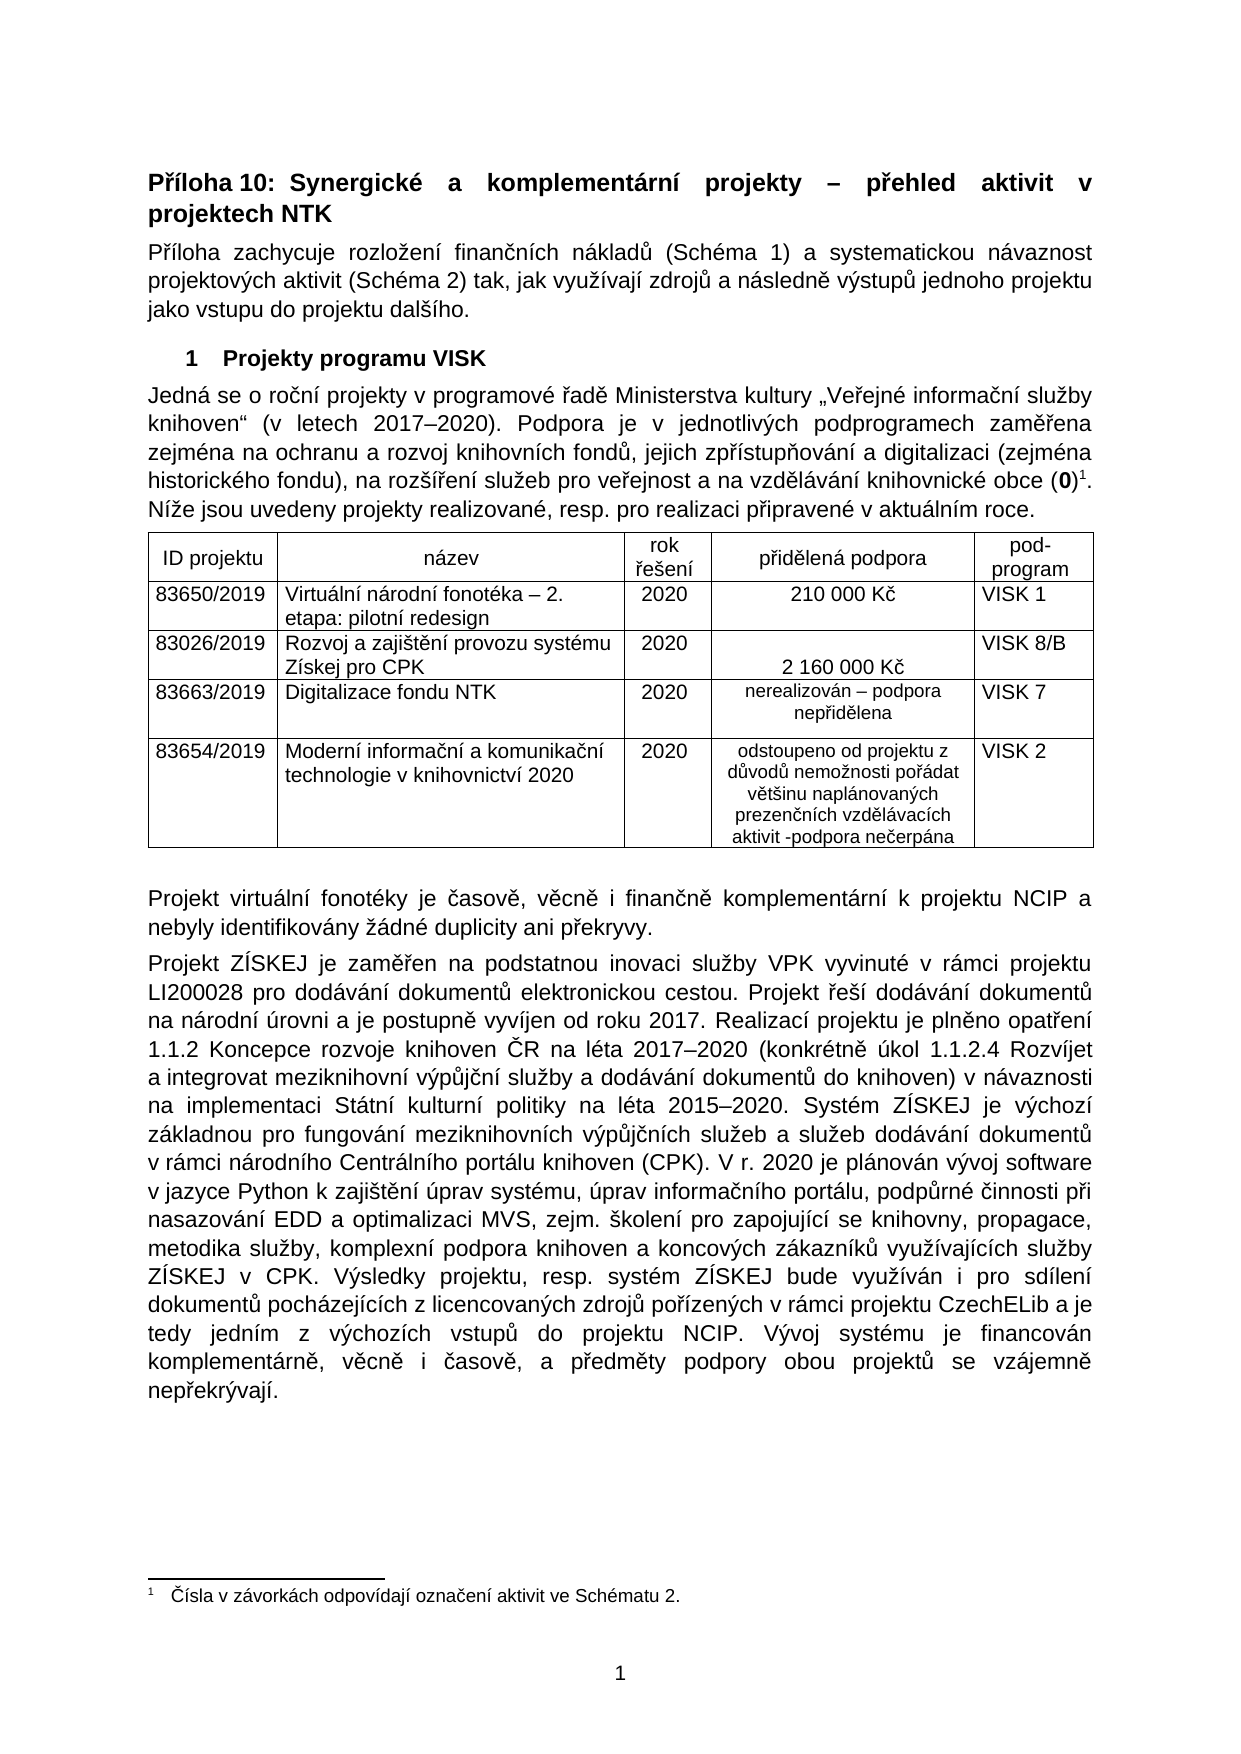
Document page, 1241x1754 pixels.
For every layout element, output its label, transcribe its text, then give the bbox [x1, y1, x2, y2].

table_cell 2020 [625, 739, 711, 847]
table_cell 2 160 000 Kč [712, 631, 974, 679]
table_header rok řešení [625, 533, 711, 581]
table_cell 2020 [625, 680, 711, 738]
table_cell VISK 2 [975, 739, 1093, 847]
table_cell odstoupeno od projektu z důvodů nemožnosti pořádat většinu naplánovaných prezenčních vzdělávacích aktivit -podpora nečerpána [712, 739, 974, 847]
table_cell 83663/2019 [149, 680, 277, 738]
table_cell nerealizován – podpora nepřidělena [712, 680, 974, 738]
table_header přidělená podpora [712, 533, 974, 581]
text Projekt ZÍSKEJ je zaměřen na podstatnou inovaci služby VPK vyvinuté v rámci projektu LI200028 pro dodávání dokumentů elektronickou cestou. Projekt řeší dodávání dokumentů na národní úrovni a je postupně vyvíjen od roku 2017. Realizací projektu je plněno opatření 1.1.2 Koncepce rozvoje knihoven ČR na léta 2017–2020 (konkrétně úkol 1.1.2.4 Rozvíjet a integrovat meziknihovní výpůjční služby a dodávání dokumentů do knihoven) v návaznosti na implementaci Státní kulturní politiky na léta 2015–2020. Systém ZÍSKEJ je výchozí základnou pro fungování meziknihovních výpůjčních služeb a služeb dodávání dokumentů v rámci národního Centrálního portálu knihoven (CPK). V r. 2020 je plánován vývoj software v jazyce Python k zajištění úprav systému, úprav informačního portálu, podpůrné činnosti při nasazování EDD a optimalizaci MVS, zejm. školení pro zapojující se knihovny, propagace, metodika služby, komplexní podpora knihoven a koncových zákazníků využívajících služby ZÍSKEJ v CPK. Výsledky projektu, resp. systém ZÍSKEJ bude využíván i pro sdílení dokumentů pocházejících z licencovaných zdrojů pořízených v rámci projektu CzechELib a je tedy jedním z výchozích vstupů do projektu NCIP. Vývoj systému je financován komplementárně, věcně i časově, a předměty podpory obou projektů se vzájemně nepřekrývají. [148, 950, 1093, 1403]
text Projekt virtuální fonotéky je časově, věcně i finančně komplementární k projektu NCIP a nebyly identifikovány žádné duplicity ani překryvy. [148, 885, 1093, 940]
table_cell Virtuální národní fonotéka – 2. etapa: pilotní redesign [278, 582, 624, 630]
table_cell Rozvoj a zajištění provozu systému Získej pro CPK [278, 631, 624, 679]
table_cell Digitalizace fondu NTK [278, 680, 624, 738]
table_cell 210 000 Kč [712, 582, 974, 630]
table_cell 83026/2019 [149, 631, 277, 679]
table_cell VISK 7 [975, 680, 1093, 738]
table_cell VISK 1 [975, 582, 1093, 630]
subtitle Příloha 10: Synergické a komplementární projekty – přehled aktivit v projektech NTK [148, 168, 1093, 228]
table_cell 83650/2019 [149, 582, 277, 630]
text Příloha zachycuje rozložení finančních nákladů (Schéma 1) a systematickou návaznost projektových aktivit (Schéma 2) tak, jak využívají zdrojů a následně výstupů jednoho projektu jako vstupu do projektu dalšího. [148, 239, 1093, 322]
table_header název [278, 533, 624, 581]
table_cell VISK 8/B [975, 631, 1093, 679]
table_header ID projektu [149, 533, 277, 581]
table_cell 83654/2019 [149, 739, 277, 847]
text Jedná se o roční projekty v programové řadě Ministerstva kultury „Veřejné informační služby knihoven“ (v letech 2017–2020). Podpora je v jednotlivých podprogramech zaměřena zejména na ochranu a rozvoj knihovních fondů, jejich zpřístupňování a digitalizaci (zejména historického fondu), na rozšíření služeb pro veřejnost a na vzdělávání knihovnické obce (0). Níže jsou uvedeny projekty realizované, resp. pro realizaci připravené v aktuálním roce. [148, 382, 1093, 522]
table_cell Moderní informační a komunikační technologie v knihovnictví 2020 [278, 739, 624, 847]
table_cell 2020 [625, 631, 711, 679]
table_header pod-program [975, 533, 1093, 581]
subtitle Projekty programu VISK [185, 345, 1093, 371]
table_cell 2020 [625, 582, 711, 630]
